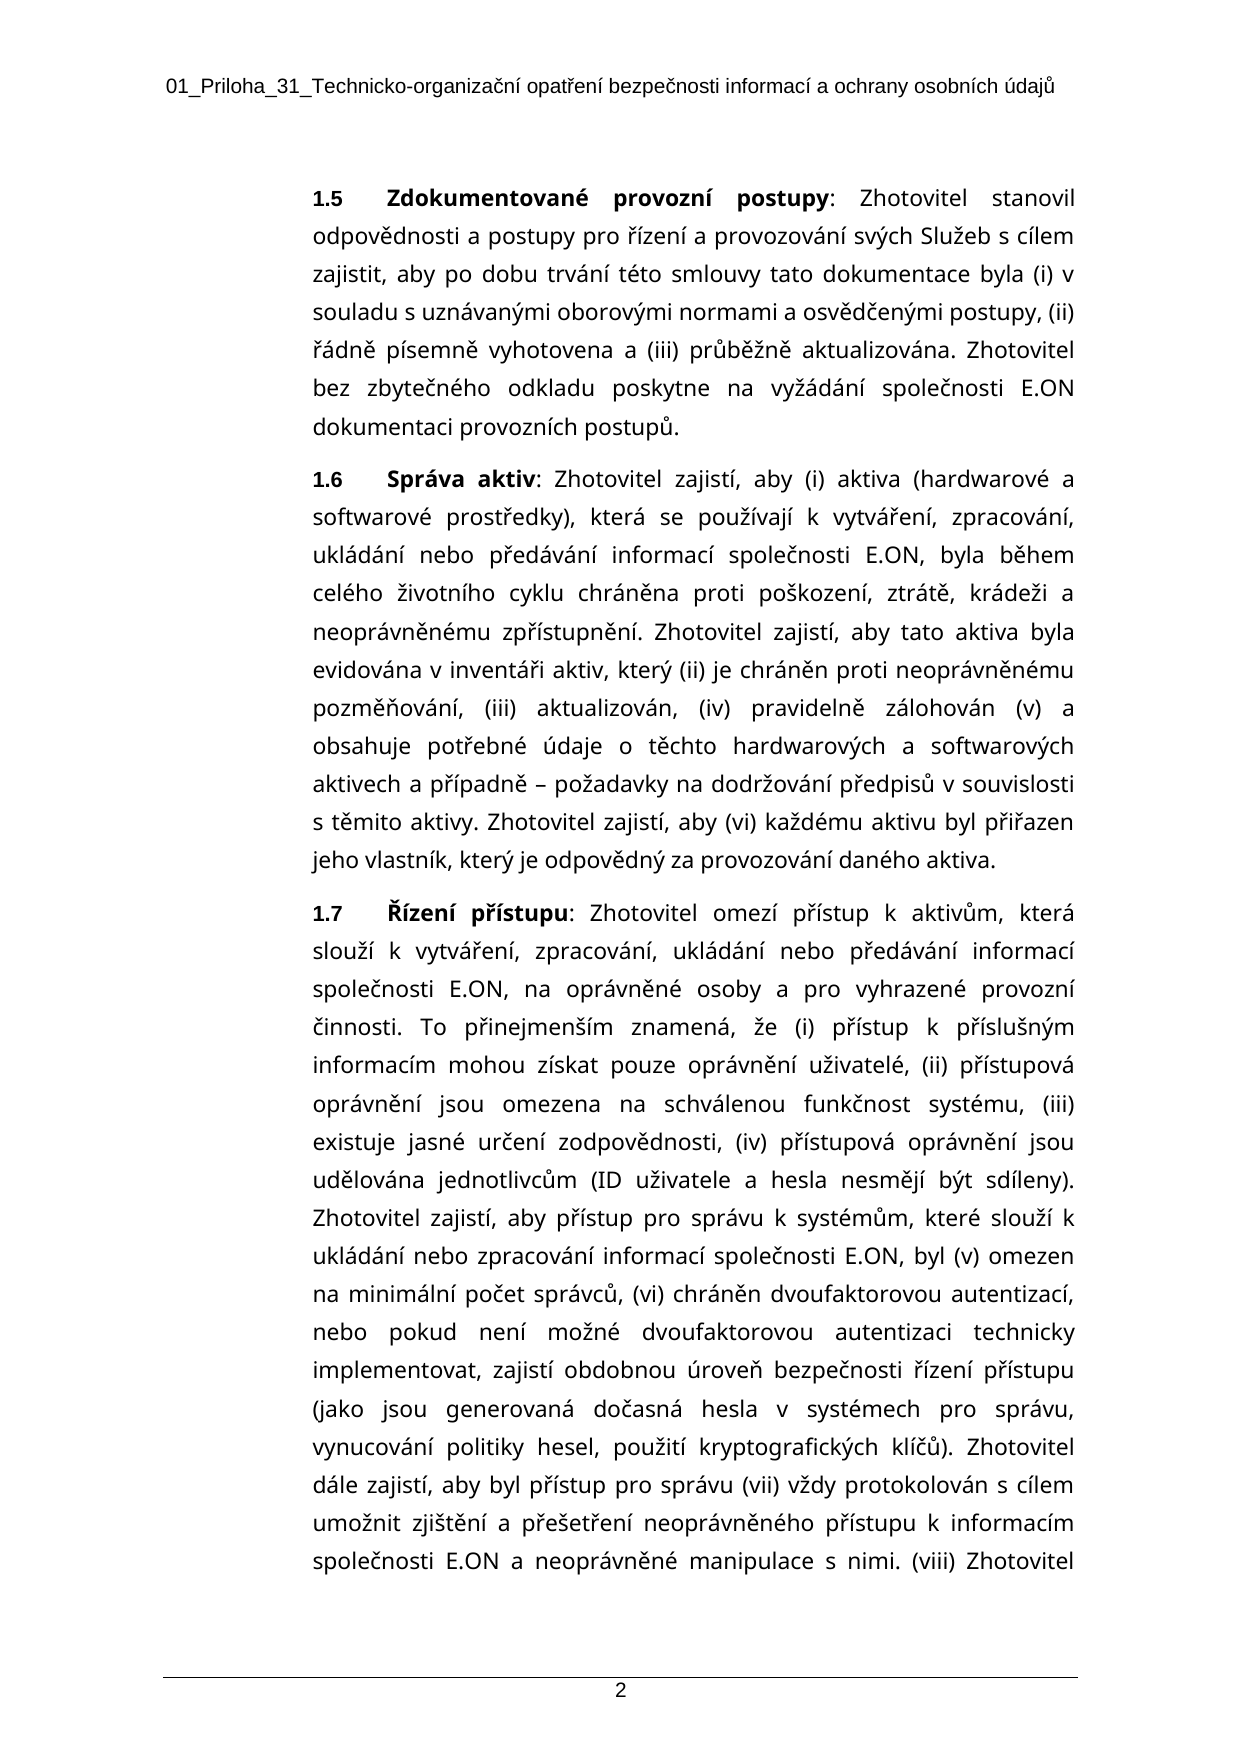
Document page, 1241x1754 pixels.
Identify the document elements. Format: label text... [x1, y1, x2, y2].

list Správa aktiv: Zhotovitel zajistí, aby (i) aktiva (hardwarové a softwarové prostředky), která se používají k vytváření, zpracování, ukládání nebo předávání informací společnosti E.ON, byla během celého životního cyklu chráněna proti poškození, ztrátě, krádeži a neoprávněnému zpřístupnění. Zhotovitel zajistí, aby tato aktiva byla evidována v inventáři aktiv, který (ii) je chráněn proti neoprávněnému pozměňování, (iii) aktualizován, (iv) pravidelně zálohován (v) a obsahuje potřebné údaje o těchto hardwarových a softwarových aktivech a případně – požadavky na dodržování předpisů v souvislosti s těmito aktivy. Zhotovitel zajistí, aby (vi) každému aktivu byl přiřazen jeho vlastník, který je odpovědný za provozování daného aktiva. [312, 463, 1076, 876]
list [312, 897, 1076, 1576]
list Zdokumentované provozní postupy: Zhotovitel stanovil odpovědnosti a postupy pro řízení a provozování svých Služeb s cílem zajistit, aby po dobu trvání této smlouvy tato dokumentace byla (i) v souladu s uznávanými oborovými normami a osvědčenými postupy, (ii) řádně písemně vyhotovena a (iii) průběžně aktualizována. Zhotovitel bez zbytečného odkladu poskytne na vyžádání společnosti E.ON dokumentaci provozních postupů. [312, 182, 1076, 442]
